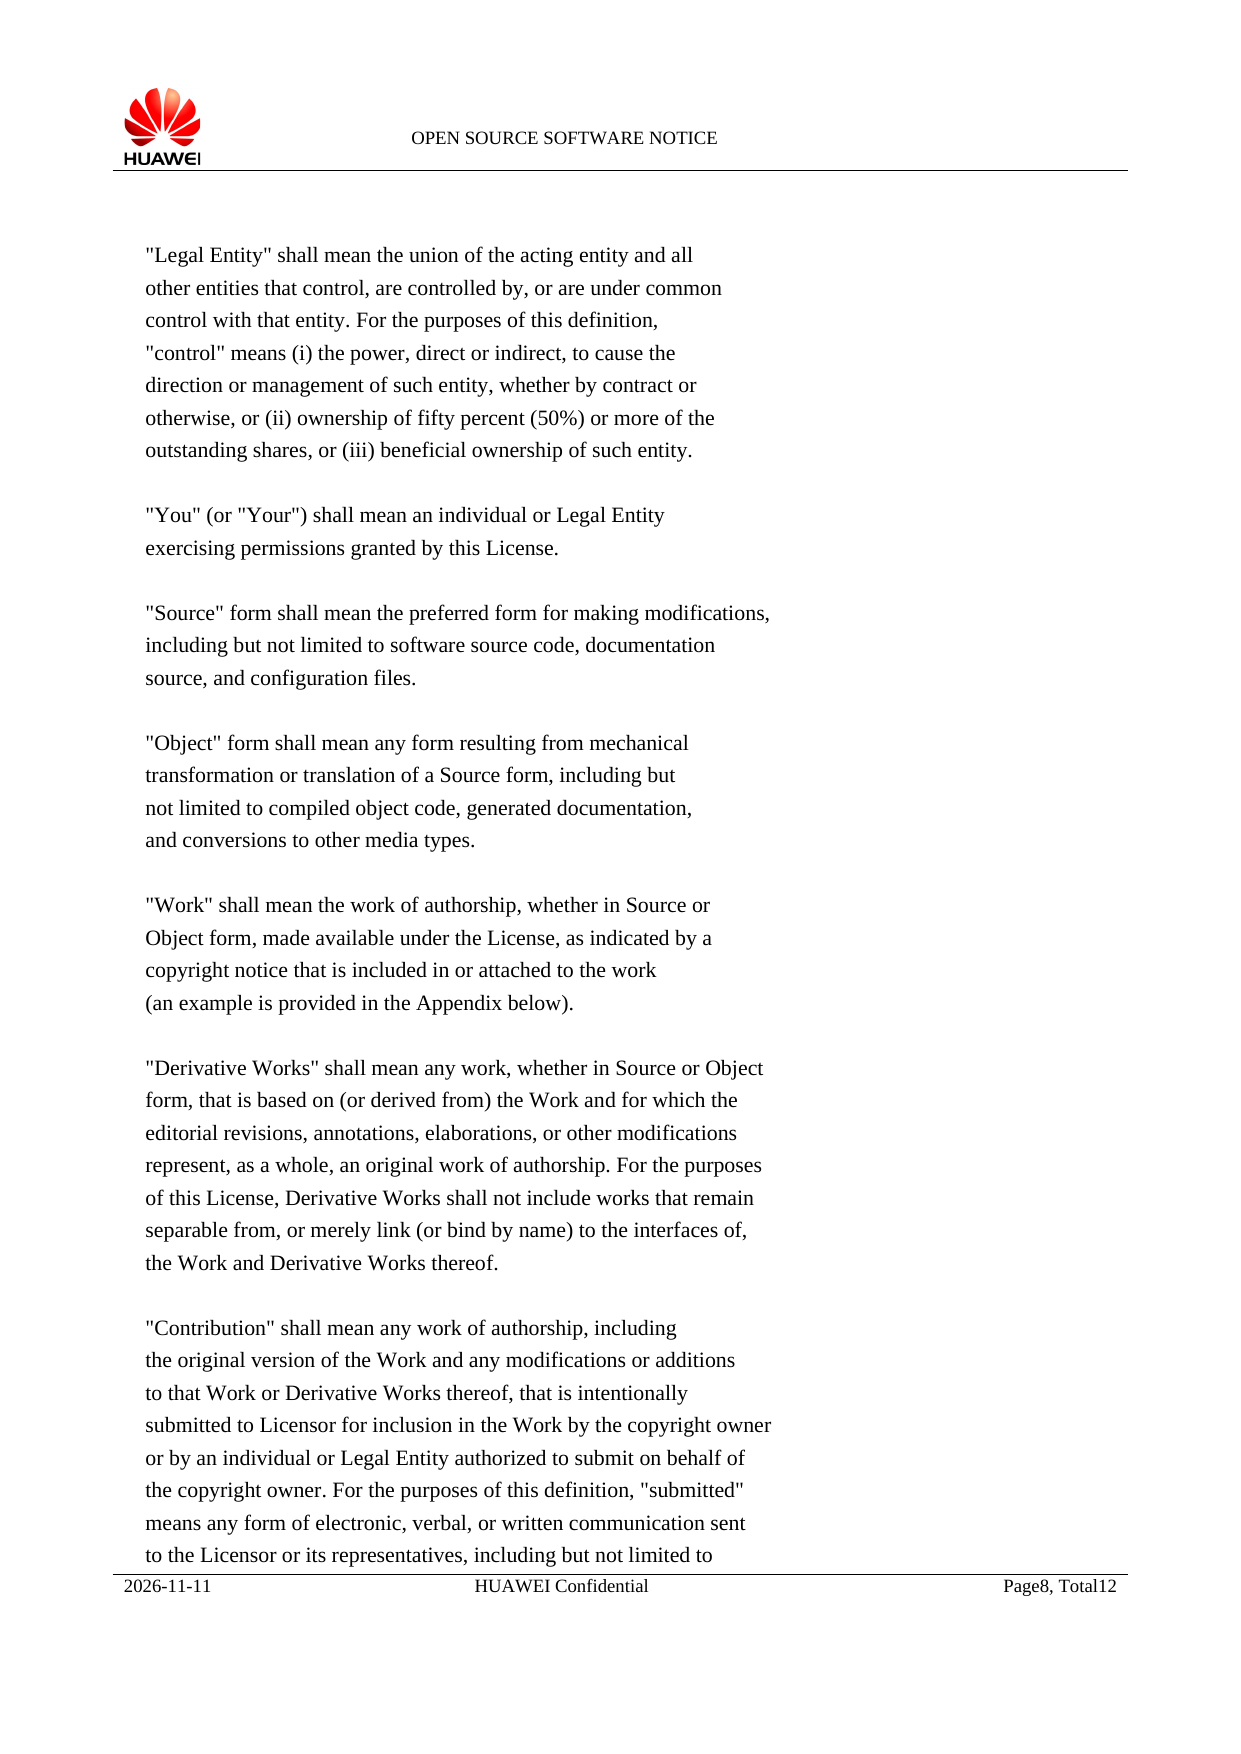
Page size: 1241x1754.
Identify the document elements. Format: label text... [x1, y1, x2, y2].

picture [124, 88, 201, 165]
